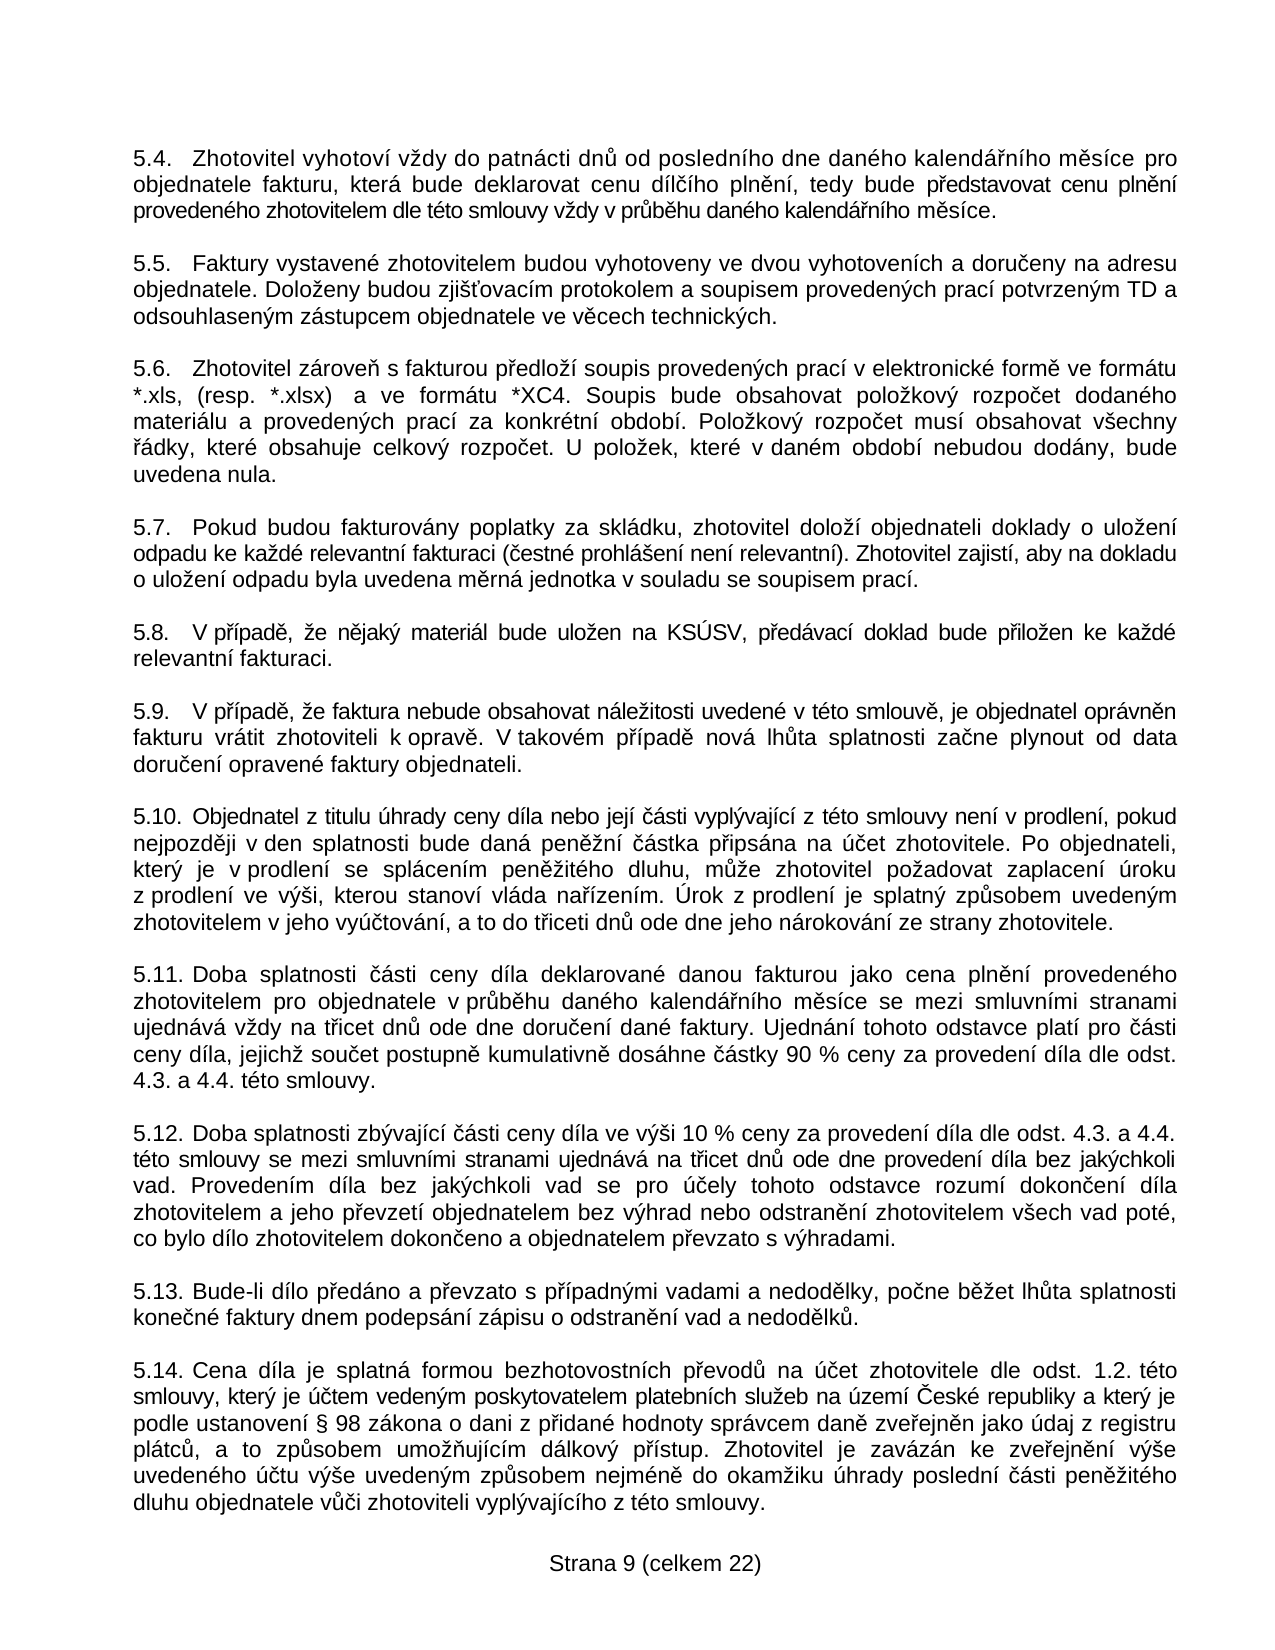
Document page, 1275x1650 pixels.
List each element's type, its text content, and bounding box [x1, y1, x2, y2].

list Cena díla je splatná formou bezhotovostních převodů na účet zhotovitele dle odst. 1.2. této smlouvy, který je účtem vedeným poskytovatelem platebních služeb na území České republiky a který je podle ustanovení § 98 zákona o dani z přidané hodnoty správcem daně zveřejněn jako údaj z registru plátců, a to způsobem umožňujícím dálkový přístup. Zhotovitel je zavázán ke zveřejnění výše uvedeného účtu výše uvedeným způsobem nejméně do okamžiku úhrady poslední části peněžitého dluhu objednatele vůči zhotoviteli vyplývajícího z této smlouvy. [133, 1357, 1177, 1515]
list Bude-li dílo předáno a převzato s případnými vadami a nedodělky, počne běžet lhůta splatnosti konečné faktury dnem podepsání zápisu o odstranění vad a nedodělků. [133, 1278, 1177, 1330]
list Zhotovitel vyhotoví vždy do patnácti dnů od posledního dne daného kalendářního měsíce pro objednatele fakturu, která bude deklarovat cenu dílčího plnění, tedy bude představovat cenu plnění provedeného zhotovitelem dle této smlouvy vždy v průběhu daného kalendářního měsíce. [133, 144, 1177, 223]
list Faktury vystavené zhotovitelem budou vyhotoveny ve dvou vyhotoveních a doručeny na adresu objednatele. Doloženy budou zjišťovacím protokolem a soupisem provedených prací potvrzeným TD a odsouhlaseným zástupcem objednatele ve věcech technických. [133, 250, 1177, 329]
list Objednatel z titulu úhrady ceny díla nebo její části vyplývající z této smlouvy není v prodlení, pokud nejpozději v den splatnosti bude daná peněžní částka připsána na účet zhotovitele. Po objednateli, který je v prodlení se splácením peněžitého dluhu, může zhotovitel požadovat zaplacení úroku z prodlení ve výši, kterou stanoví vláda nařízením. Úrok z prodlení je splatný způsobem uvedeným zhotovitelem v jeho vyúčtování, a to do třiceti dnů ode dne jeho nárokování ze strany zhotovitele. [133, 803, 1177, 935]
list Zhotovitel zároveň s fakturou předloží soupis provedených prací v elektronické formě ve formátu *.xls, (resp. *.xlsx) a ve formátu *XC4. Soupis bude obsahovat položkový rozpočet dodaného materiálu a provedených prací za konkrétní období. Položkový rozpočet musí obsahovat všechny řádky, které obsahuje celkový rozpočet. U položek, které v daném období nebudou dodány, bude uvedena nula. [133, 355, 1177, 487]
list Doba splatnosti části ceny díla deklarované danou fakturou jako cena plnění provedeného zhotovitelem pro objednatele v průběhu daného kalendářního měsíce se mezi smluvními stranami ujednává vždy na třicet dnů ode dne doručení dané faktury. Ujednání tohoto odstavce platí pro části ceny díla, jejichž součet postupně kumulativně dosáhne částky 90 % ceny za provedení díla dle odst. 4.3. a 4.4. této smlouvy. [133, 961, 1177, 1093]
list V případě, že faktura nebude obsahovat náležitosti uvedené v této smlouvě, je objednatel oprávněn fakturu vrátit zhotoviteli k opravě. V takovém případě nová lhůta splatnosti začne plynout od data doručení opravené faktury objednateli. [133, 698, 1177, 777]
list V případě, že nějaký materiál bude uložen na KSÚSV, předávací doklad bude přiložen ke každé relevantní fakturaci. [133, 619, 1177, 672]
list Pokud budou fakturovány poplatky za skládku, zhotovitel doloží objednateli doklady o uložení odpadu ke každé relevantní fakturaci (čestné prohlášení není relevantní). Zhotovitel zajistí, aby na dokladu o uložení odpadu byla uvedena měrná jednotka v souladu se soupisem prací. [133, 513, 1177, 592]
list Doba splatnosti zbývající části ceny díla ve výši 10 % ceny za provedení díla dle odst. 4.3. a 4.4. této smlouvy se mezi smluvními stranami ujednává na třicet dnů ode dne provedení díla bez jakýchkoli vad. Provedením díla bez jakýchkoli vad se pro účely tohoto odstavce rozumí dokončení díla zhotovitelem a jeho převzetí objednatelem bez výhrad nebo odstranění zhotovitelem všech vad poté, co bylo dílo zhotovitelem dokončeno a objednatelem převzato s výhradami. [133, 1119, 1177, 1251]
